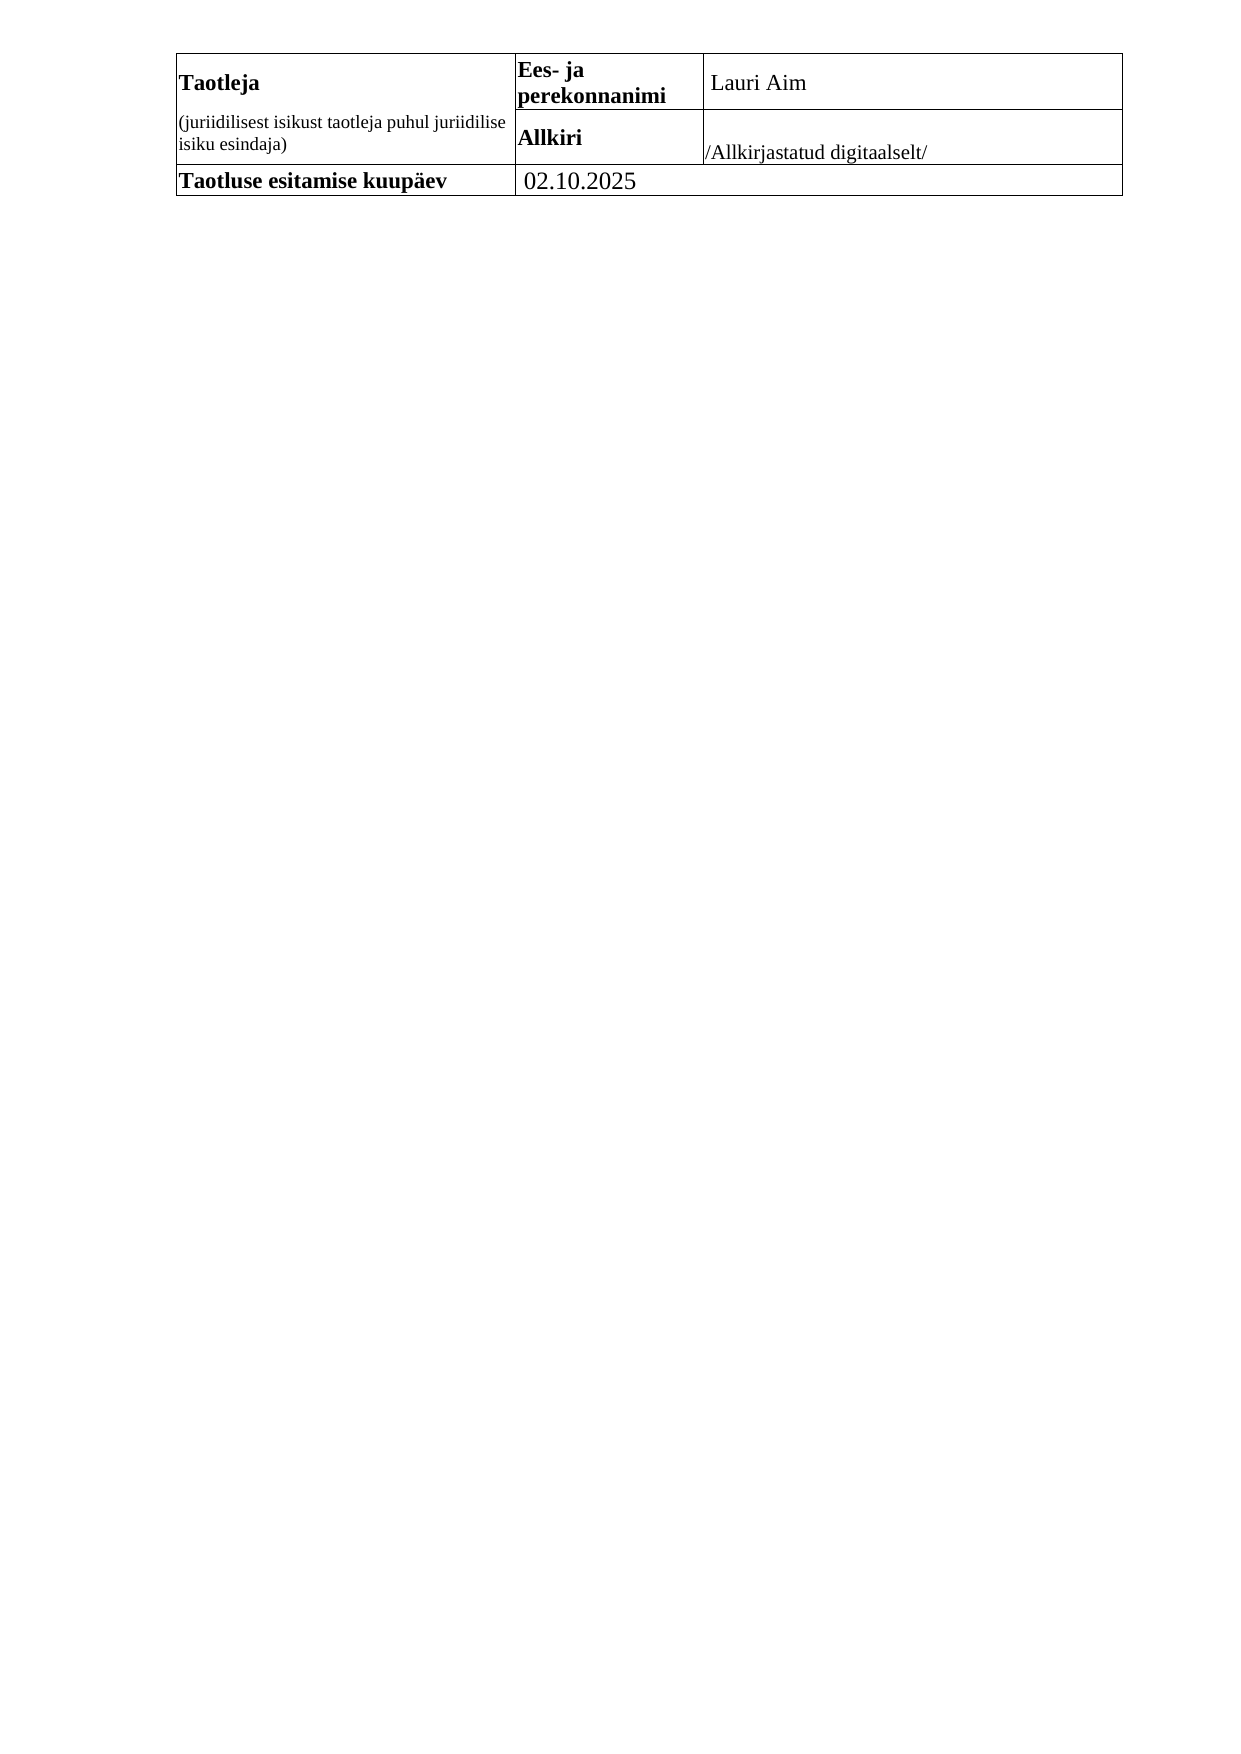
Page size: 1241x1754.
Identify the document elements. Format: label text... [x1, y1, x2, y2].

table_cell Taotleja [177, 54, 515, 108]
table_cell Allkiri [516, 110, 703, 164]
table_cell Lauri Aim [704, 54, 1122, 108]
table_cell (juriidilisest isikust taotleja puhul juriidilise isiku esindaja) [177, 109, 515, 164]
table_cell Taotluse esitamise kuupäev [177, 165, 515, 195]
table_cell 02.10.2025 [516, 165, 1122, 195]
table_cell /Allkirjastatud digitaalselt/ [704, 110, 1122, 164]
table_cell Ees- ja perekonnanimi [516, 54, 703, 108]
